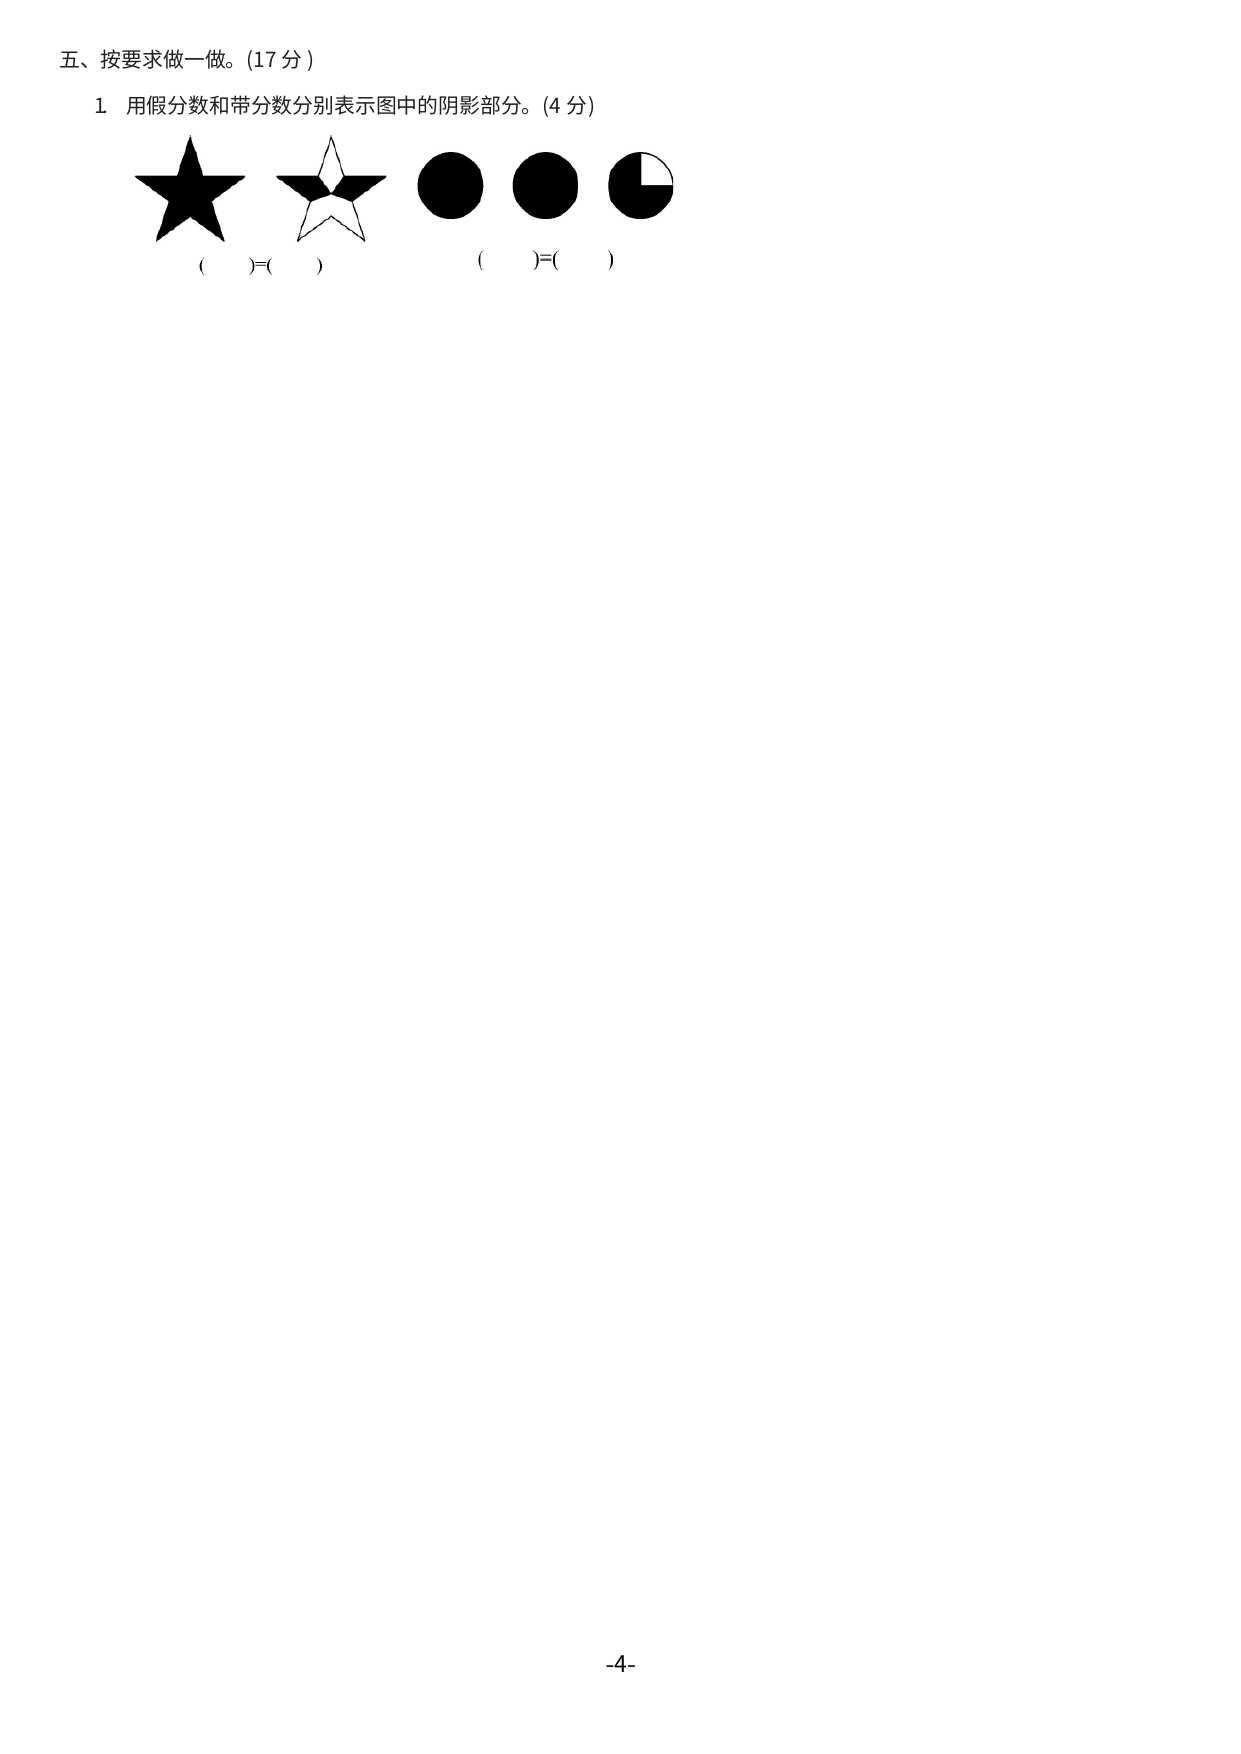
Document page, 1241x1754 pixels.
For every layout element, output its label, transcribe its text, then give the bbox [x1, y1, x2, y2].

picture [134, 135, 387, 276]
picture [416, 151, 674, 271]
list 用假分数和带分数分别表示图中的阴影部分。(4 分 ) [94, 89, 1209, 119]
text 五、按要求做一做。(17 分 ) [59, 44, 1209, 74]
